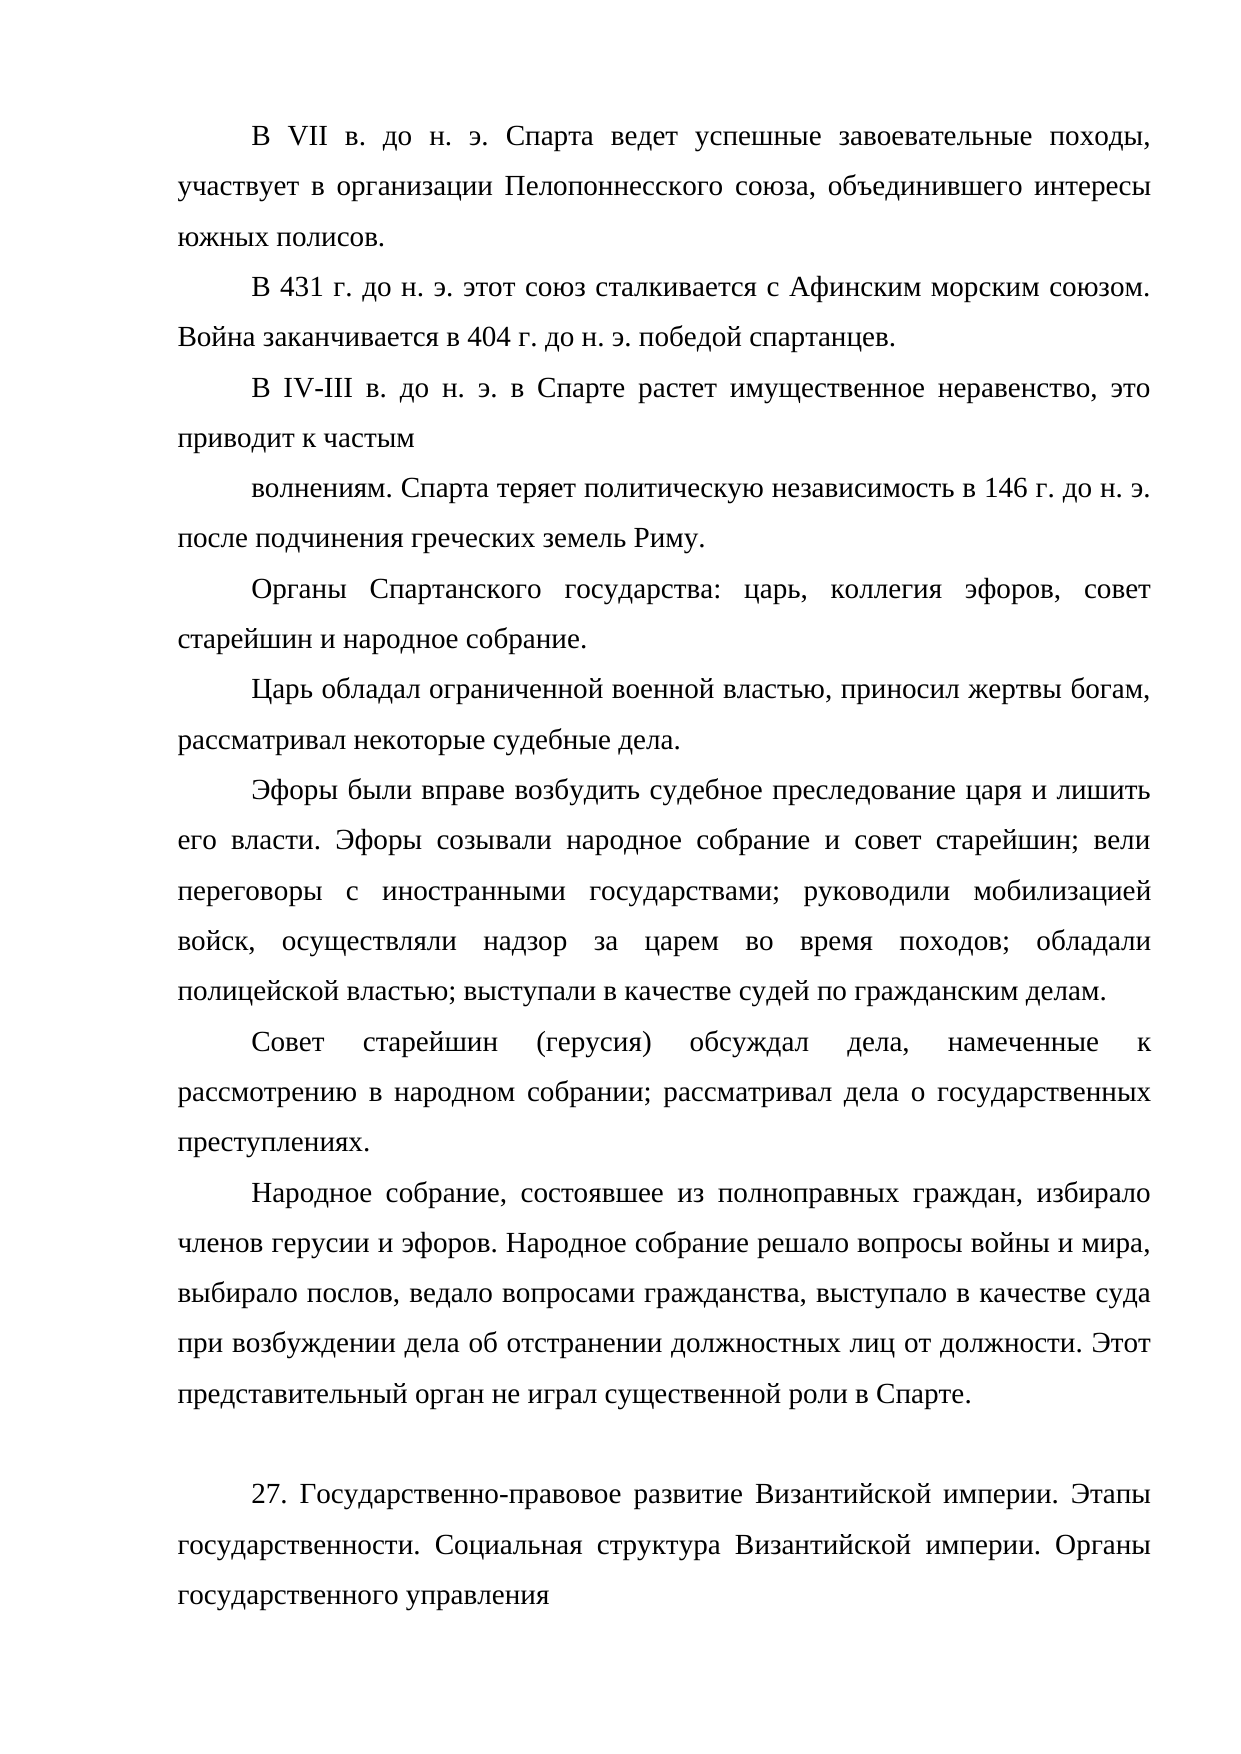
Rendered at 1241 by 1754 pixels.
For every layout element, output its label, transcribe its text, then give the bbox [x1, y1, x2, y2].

text Органы Спартанского государства: царь, коллегия эфоров, совет старейшин и народное собрание. [177, 571, 1152, 655]
text Народное собрание, состоявшее из полноправных граждан, избирало членов герусии и эфоров. Народное собрание решало вопросы войны и мира, выбирало послов, ведало вопросами гражданства, выступало в качестве суда при возбуждении дела об отстранении должностных лиц от должности. Этот представительный орган не играл существенной роли в Спарте. [177, 1175, 1152, 1409]
text волнениям. Спарта теряет политическую независимость в 146 г. до н. э. после подчинения греческих земель Риму. [177, 470, 1152, 554]
text 27. Государственно-правовое развитие Византийской империи. Этапы государственности. Социальная структура Византийской империи. Органы государственного управления [177, 1477, 1152, 1611]
text Совет старейшин (герусия) обсуждал дела, намеченные к рассмотрению в народном собрании; рассматривал дела о государственных преступлениях. [177, 1024, 1152, 1158]
text В IV-III в. до н. э. в Спарте растет имущественное неравенство, это приводит к частым [177, 370, 1152, 453]
text Царь обладал ограниченной военной властью, приносил жертвы богам, рассматривал некоторые судебные дела. [177, 672, 1152, 755]
text Эфоры были вправе возбудить судебное преследование царя и лишить его власти. Эфоры созывали народное собрание и совет старейшин; вели переговоры с иностранными государствами; руководили мобилизацией войск, осуществляли надзор за царем во время походов; обладали полицейской властью; выступали в качестве судей по гражданским делам. [177, 772, 1152, 1007]
text В 431 г. до н. э. этот союз сталкивается с Афинским морским союзом. Война заканчивается в 404 г. до н. э. победой спартанцев. [177, 269, 1152, 353]
text В VII в. до н. э. Спарта ведет успешные завоевательные походы, участвует в организации Пелопоннесского союза, объединившего интересы южных полисов. [177, 118, 1152, 252]
